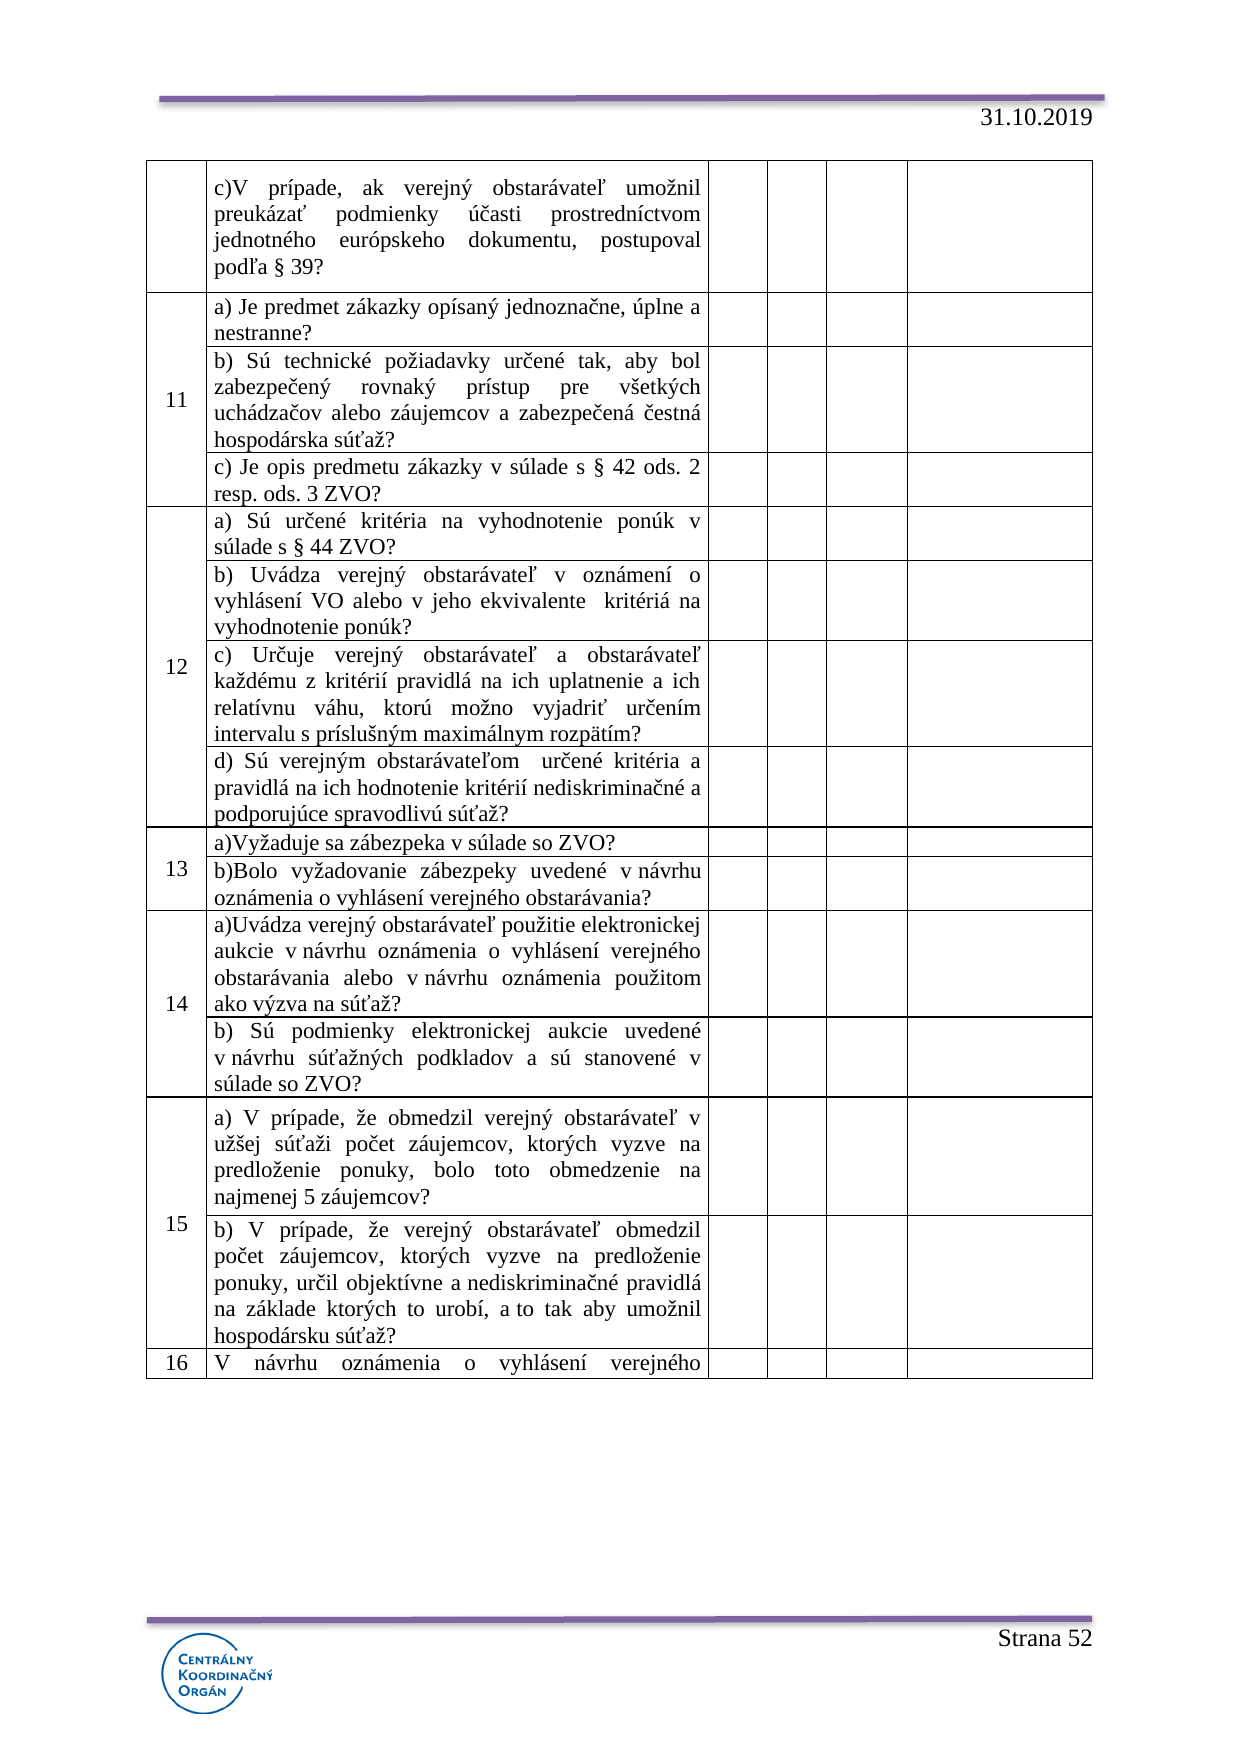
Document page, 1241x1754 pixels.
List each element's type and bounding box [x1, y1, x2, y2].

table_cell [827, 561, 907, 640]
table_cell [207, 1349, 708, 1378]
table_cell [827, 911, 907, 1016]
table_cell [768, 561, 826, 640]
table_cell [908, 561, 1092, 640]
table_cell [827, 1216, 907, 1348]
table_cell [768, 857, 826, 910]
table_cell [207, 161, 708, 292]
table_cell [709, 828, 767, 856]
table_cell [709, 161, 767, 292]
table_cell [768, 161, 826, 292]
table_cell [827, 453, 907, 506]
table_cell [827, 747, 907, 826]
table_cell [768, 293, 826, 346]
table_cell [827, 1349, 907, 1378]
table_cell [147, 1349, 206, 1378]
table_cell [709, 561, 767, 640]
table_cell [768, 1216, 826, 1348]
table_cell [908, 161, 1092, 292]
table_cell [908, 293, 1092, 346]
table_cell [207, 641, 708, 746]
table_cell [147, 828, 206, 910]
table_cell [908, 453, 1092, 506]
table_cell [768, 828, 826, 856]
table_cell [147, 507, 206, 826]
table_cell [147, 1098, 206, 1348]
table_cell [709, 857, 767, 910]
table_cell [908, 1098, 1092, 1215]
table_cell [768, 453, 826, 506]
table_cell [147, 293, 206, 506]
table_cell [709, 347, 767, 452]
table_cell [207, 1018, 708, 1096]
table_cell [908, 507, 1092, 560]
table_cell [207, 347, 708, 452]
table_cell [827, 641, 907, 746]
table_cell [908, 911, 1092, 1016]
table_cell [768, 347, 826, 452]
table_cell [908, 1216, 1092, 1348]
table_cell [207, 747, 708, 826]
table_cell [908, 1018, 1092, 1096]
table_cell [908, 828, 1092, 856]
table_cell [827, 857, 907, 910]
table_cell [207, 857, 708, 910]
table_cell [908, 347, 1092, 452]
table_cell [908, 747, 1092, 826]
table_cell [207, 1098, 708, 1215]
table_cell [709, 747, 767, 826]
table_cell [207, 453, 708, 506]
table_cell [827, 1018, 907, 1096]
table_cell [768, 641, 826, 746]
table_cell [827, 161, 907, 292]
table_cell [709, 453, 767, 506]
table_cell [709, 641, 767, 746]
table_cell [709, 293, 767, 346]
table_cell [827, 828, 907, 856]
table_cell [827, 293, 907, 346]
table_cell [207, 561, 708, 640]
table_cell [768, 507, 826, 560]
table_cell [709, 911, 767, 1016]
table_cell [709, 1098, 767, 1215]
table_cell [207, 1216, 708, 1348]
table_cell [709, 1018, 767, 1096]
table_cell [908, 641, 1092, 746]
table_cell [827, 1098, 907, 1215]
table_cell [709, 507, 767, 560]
picture [159, 1631, 272, 1713]
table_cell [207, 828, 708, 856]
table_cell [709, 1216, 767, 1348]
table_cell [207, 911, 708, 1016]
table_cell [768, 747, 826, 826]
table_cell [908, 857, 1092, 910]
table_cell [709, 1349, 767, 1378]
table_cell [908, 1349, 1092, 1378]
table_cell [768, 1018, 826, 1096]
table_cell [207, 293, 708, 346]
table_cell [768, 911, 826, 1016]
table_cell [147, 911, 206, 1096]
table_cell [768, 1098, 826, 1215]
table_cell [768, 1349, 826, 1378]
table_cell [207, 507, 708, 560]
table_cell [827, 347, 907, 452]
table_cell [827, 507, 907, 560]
